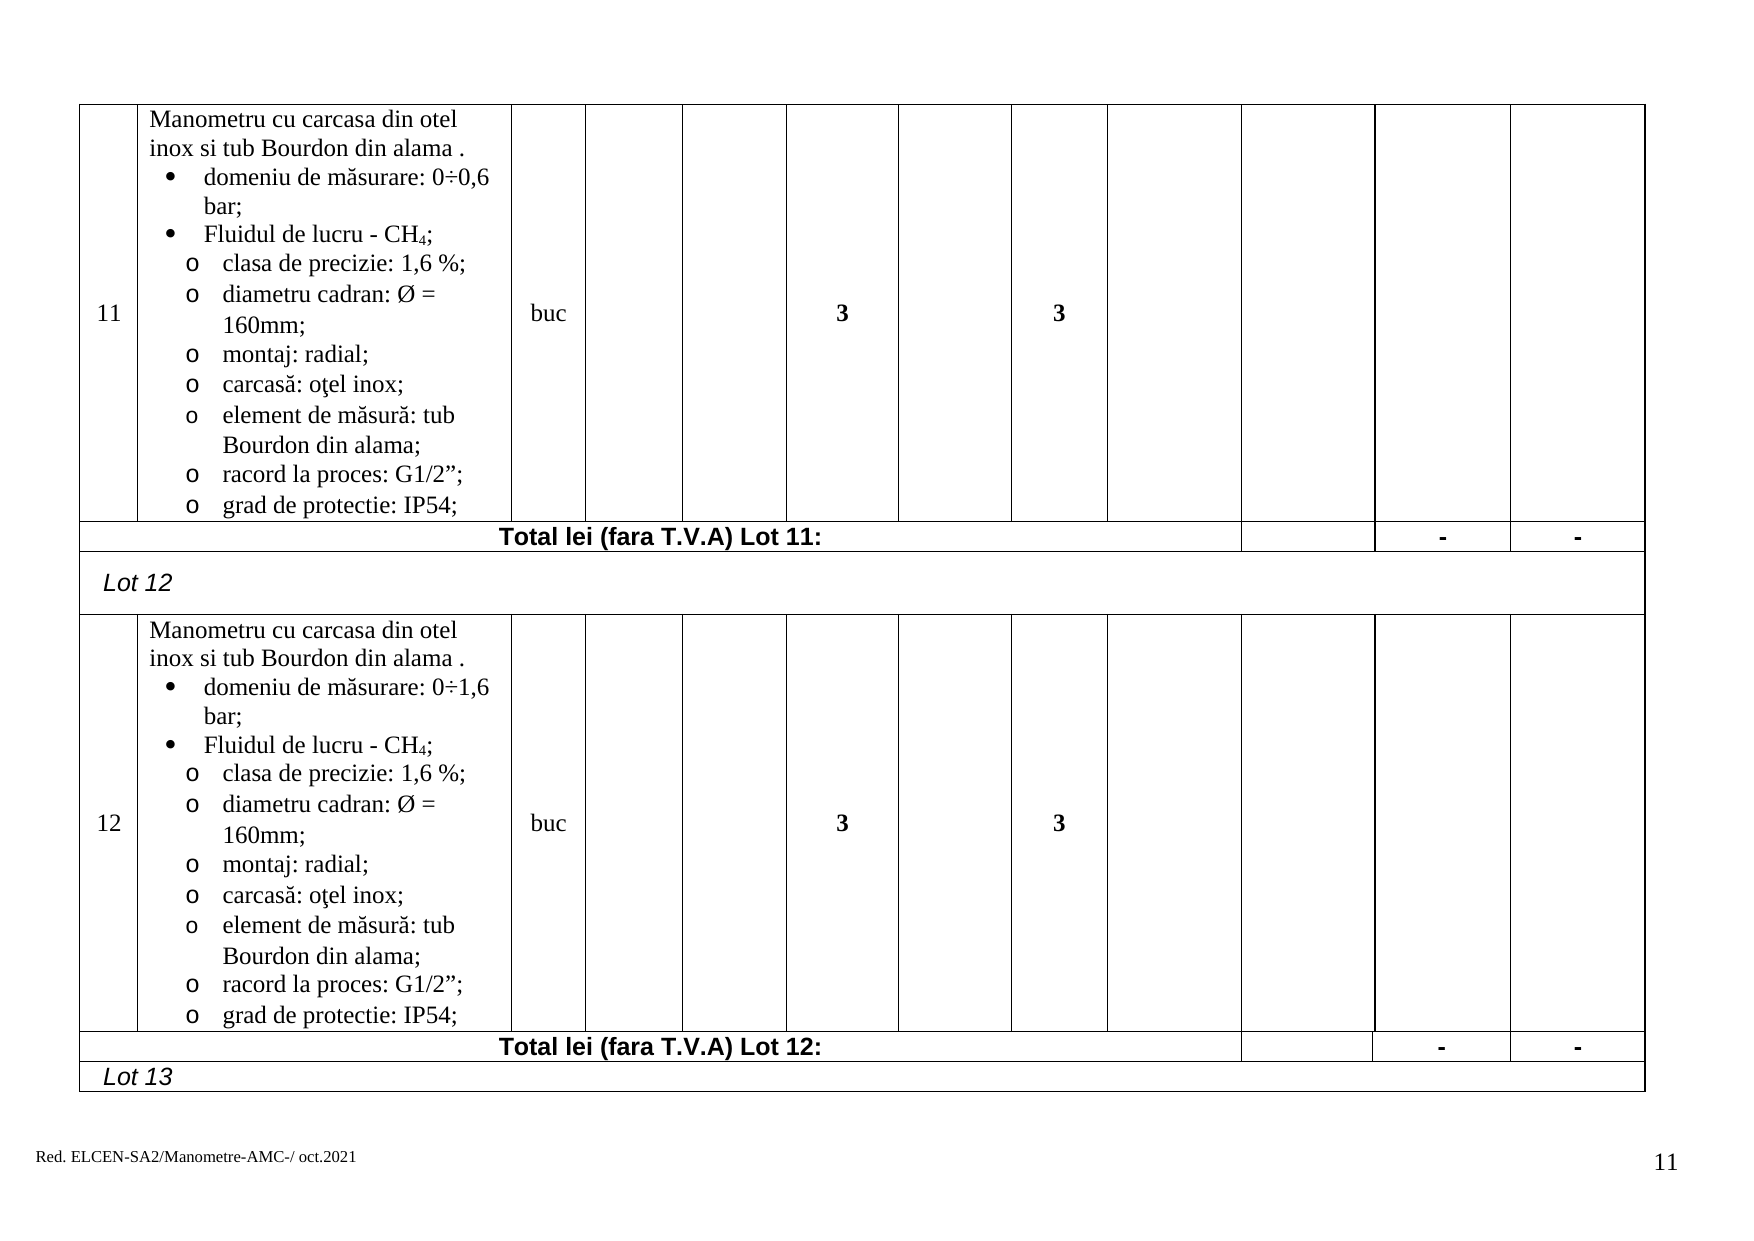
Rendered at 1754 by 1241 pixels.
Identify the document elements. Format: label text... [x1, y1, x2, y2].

table_cell [683, 615, 786, 1031]
table_cell Total lei (fara T.V.A) Lot 11: [80, 522, 1241, 551]
table_cell [683, 105, 786, 521]
table_cell 3 [1012, 615, 1107, 1031]
table_cell Lot 13 [80, 1062, 1644, 1091]
table_cell - [1373, 1032, 1510, 1061]
table_cell [1108, 615, 1241, 1031]
table_cell Lot 12 [80, 552, 1644, 614]
table_cell [1108, 105, 1241, 521]
table_cell [1242, 105, 1374, 521]
table_cell 3 [787, 105, 898, 521]
table_cell 3 [1012, 105, 1107, 521]
table_cell [1376, 105, 1510, 521]
table_cell buc [512, 615, 585, 1031]
table_cell Manometru cu carcasa din otel inox si tub Bourdon din alama . domeniu de măsurare: 0÷0,6 bar; Fluidul de lucru - CH4; clasa de precizie: 1,6 %; diametru cadran: Ø = 160mm; montaj: radial; carcasă: oţel inox; element de măsură: tub Bourdon din alama; racord la proces: G1/2”; grad de protectie: IP54; [138, 105, 511, 521]
table_cell Total lei (fara T.V.A) Lot 12: [80, 1032, 1241, 1061]
table_cell 12 [80, 615, 137, 1031]
table_cell [1242, 615, 1374, 1031]
table_cell Manometru cu carcasa din otel inox si tub Bourdon din alama . domeniu de măsurare: 0÷1,6 bar; Fluidul de lucru - CH4; clasa de precizie: 1,6 %; diametru cadran: Ø = 160mm; montaj: radial; carcasă: oţel inox; element de măsură: tub Bourdon din alama; racord la proces: G1/2”; grad de protectie: IP54; [138, 615, 511, 1031]
table_cell [899, 105, 1011, 521]
table_cell [1511, 615, 1644, 1031]
table_cell [586, 105, 682, 521]
table_cell - [1511, 522, 1644, 551]
table_cell - [1511, 1032, 1644, 1061]
table_cell - [1376, 522, 1510, 551]
table_cell [1242, 1032, 1372, 1061]
table_cell 11 [80, 105, 137, 521]
table_cell [899, 615, 1011, 1031]
table_cell [1242, 522, 1374, 551]
table_cell [1376, 615, 1510, 1031]
table_cell buc [512, 105, 585, 521]
table_cell 3 [787, 615, 898, 1031]
table_cell [586, 615, 682, 1031]
table_cell [1511, 105, 1644, 521]
